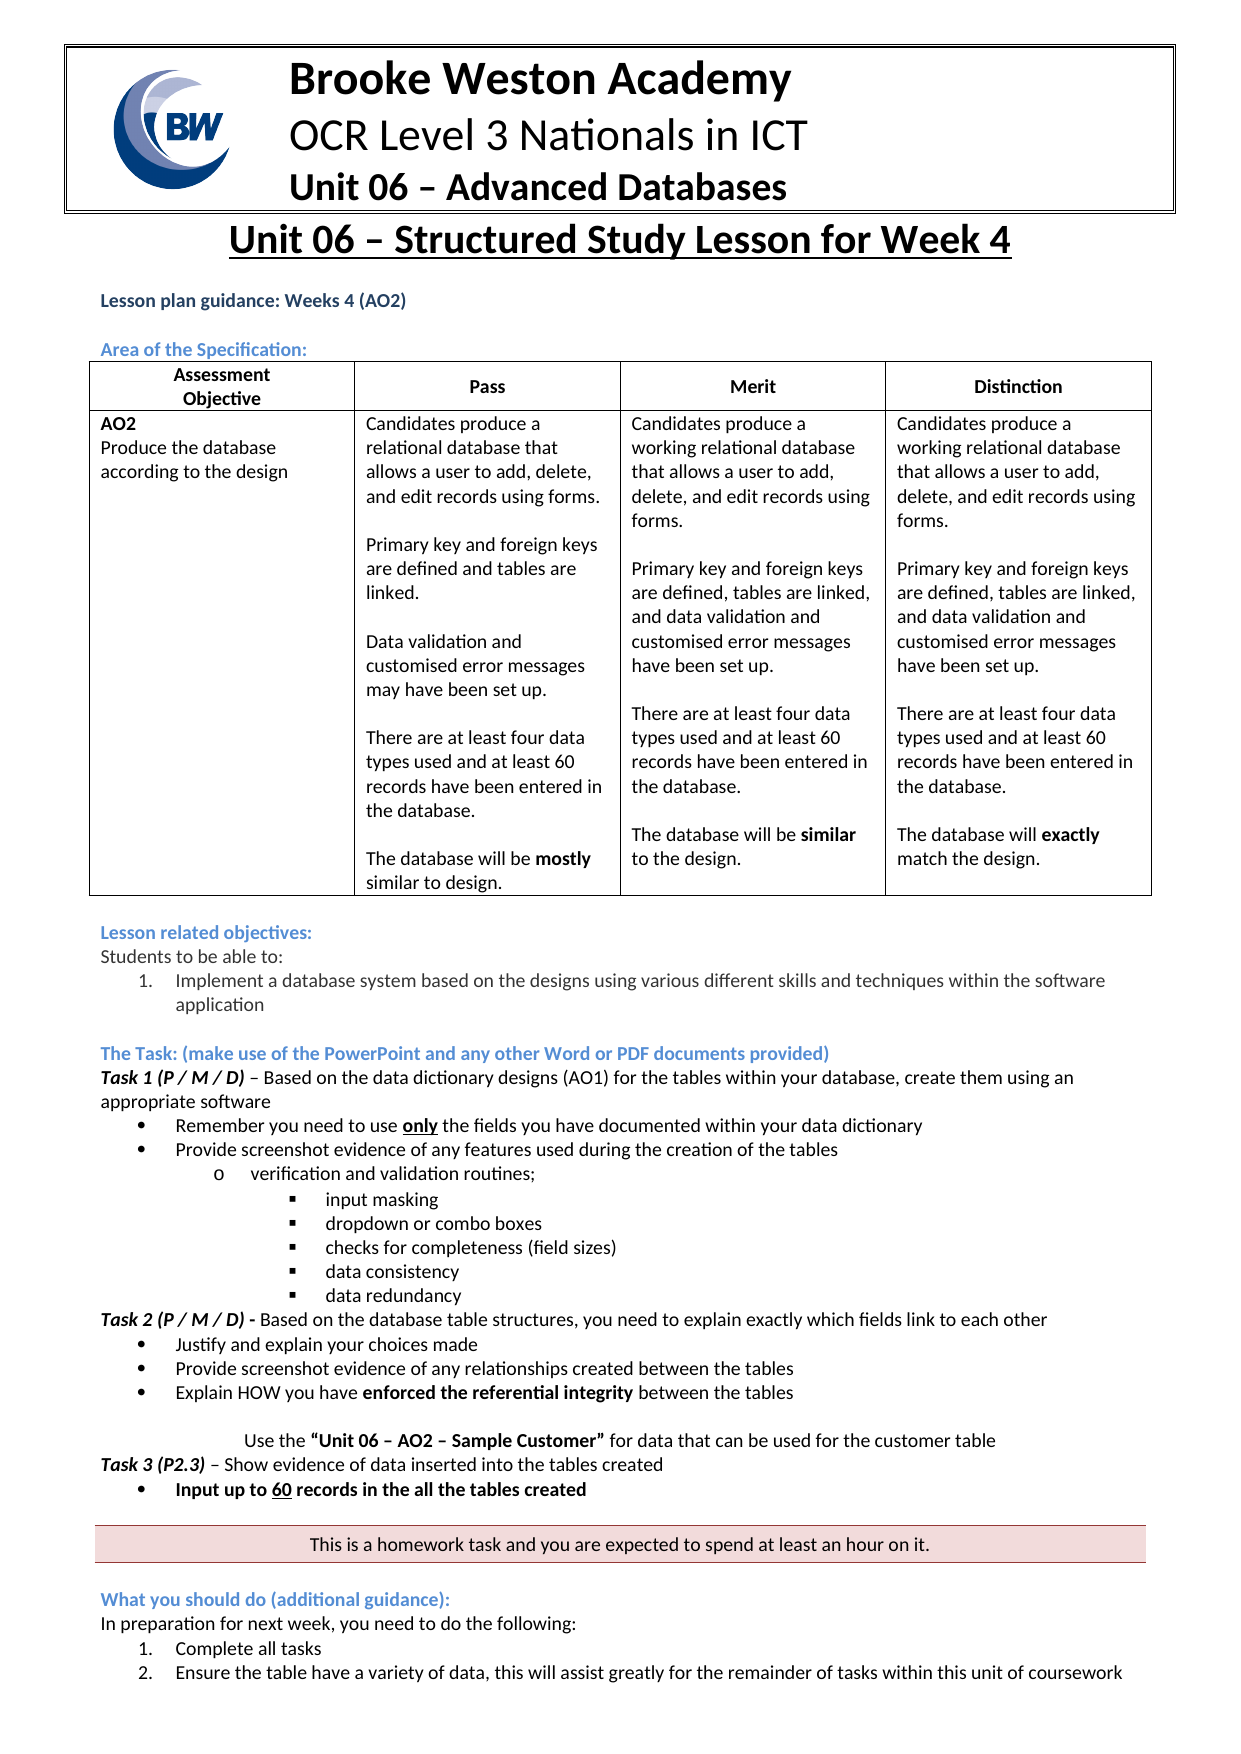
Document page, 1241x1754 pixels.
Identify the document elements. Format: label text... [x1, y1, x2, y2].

table_header Merit [621, 362, 885, 410]
text Lesson related objectives: [100, 920, 1140, 944]
text Use the “Unit 06 – AO2 – Sample Customer” for data that can be used for the customer table [100, 1428, 1140, 1453]
text Students to be able to: [100, 944, 1140, 968]
text Lesson plan guidance: Weeks 4 (AO2) [100, 288, 1140, 313]
table_cell Candidates produce a working relational database that allows a user to add, delete, and edit records using forms. Primary key and foreign keys are defined, tables are linked, and data validation and customised error messages have been set up. There are at least four data types used and at least 60 records have been entered in the database. The database will exactly match the design. [886, 411, 1151, 895]
list data consistency [288, 1259, 1140, 1283]
text The Task: (make use of the PowerPoint and any other Word or PDF documents provided) [100, 1041, 1140, 1065]
table_header Pass [355, 362, 620, 410]
text Task 2 (P / M / D) - Based on the database table structures, you need to explain exactly which fields link to each other [100, 1308, 1140, 1332]
list Ensure the table have a variety of data, this will assist greatly for the remainder of tasks within this unit of coursework [138, 1660, 1140, 1684]
list Provide screenshot evidence of any features used during the creation of the tables [138, 1137, 1140, 1162]
table_header Brooke Weston Academy OCR Level 3 Nationals in ICT Unit 06 – Advanced Databases [278, 48, 1173, 210]
table_header Distinction [886, 362, 1151, 410]
list checks for completeness (field sizes) [288, 1235, 1140, 1259]
list Provide screenshot evidence of any relationships created between the tables [138, 1356, 1140, 1380]
picture [101, 58, 242, 200]
table_header Assessment Objective [90, 362, 354, 410]
table_cell AO2 Produce the database according to the design [90, 411, 354, 895]
list Input up to 60 records in the all the tables created [138, 1477, 1140, 1501]
text Task 1 (P / M / D) – Based on the data dictionary designs (AO1) for the tables within your database, create them using an appropriate software [100, 1065, 1140, 1113]
text Task 3 (P2.3) – Show evidence of data inserted into the tables created [100, 1453, 1140, 1477]
text In preparation for next week, you need to do the following: [100, 1612, 1140, 1636]
text What you should do (additional guidance): [100, 1587, 1140, 1612]
list verification and validation routines; [213, 1162, 1140, 1187]
table_cell Candidates produce a relational database that allows a user to add, delete, and edit records using forms. Primary key and foreign keys are defined and tables are linked. Data validation and customised error messages may have been set up. There are at least four data types used and at least 60 records have been entered in the database. The database will be mostly similar to design. [355, 411, 620, 895]
table_cell Candidates produce a working relational database that allows a user to add, delete, and edit records using forms. Primary key and foreign keys are defined, tables are linked, and data validation and customised error messages have been set up. There are at least four data types used and at least 60 records have been entered in the database. The database will be similar to the design. [621, 411, 885, 895]
list Complete all tasks [138, 1636, 1140, 1660]
table_header [67, 48, 278, 210]
list input masking [288, 1187, 1140, 1211]
subtitle Unit 06 – Structured Study Lesson for Week 4 [100, 214, 1140, 264]
list Implement a database system based on the designs using various different skills and techniques within the software application [138, 968, 1140, 1017]
list Explain HOW you have enforced the referential integrity between the tables [138, 1380, 1140, 1404]
list Justify and explain your choices made [138, 1332, 1140, 1356]
text Area of the Specification: [100, 337, 1140, 361]
table_header This is a homework task and you are expected to spend at least an hour on it. [95, 1526, 1146, 1562]
list dropdown or combo boxes [288, 1211, 1140, 1235]
list Remember you need to use only the fields you have documented within your data dictionary [138, 1113, 1140, 1137]
list data redundancy [288, 1283, 1140, 1308]
